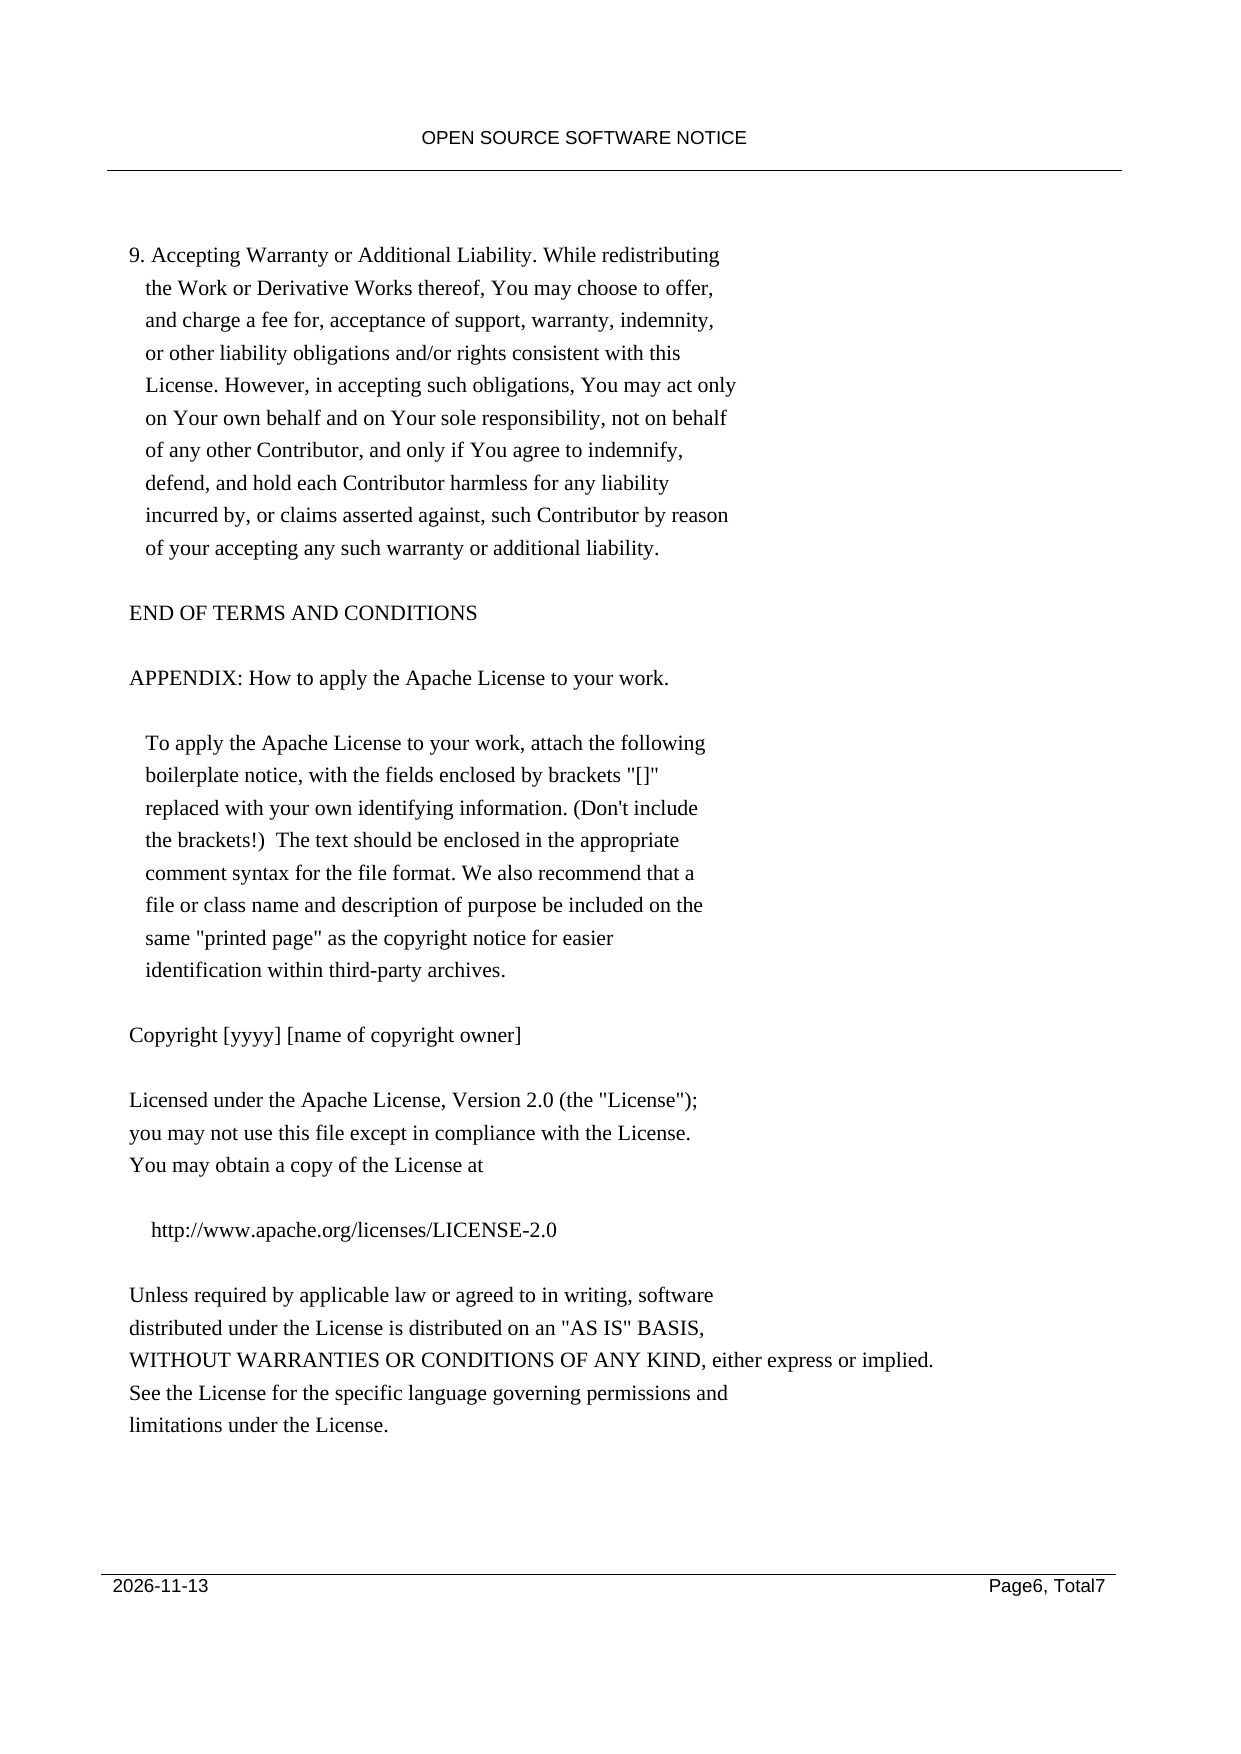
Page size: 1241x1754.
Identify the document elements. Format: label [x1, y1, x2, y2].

text [112, 206, 1128, 1441]
